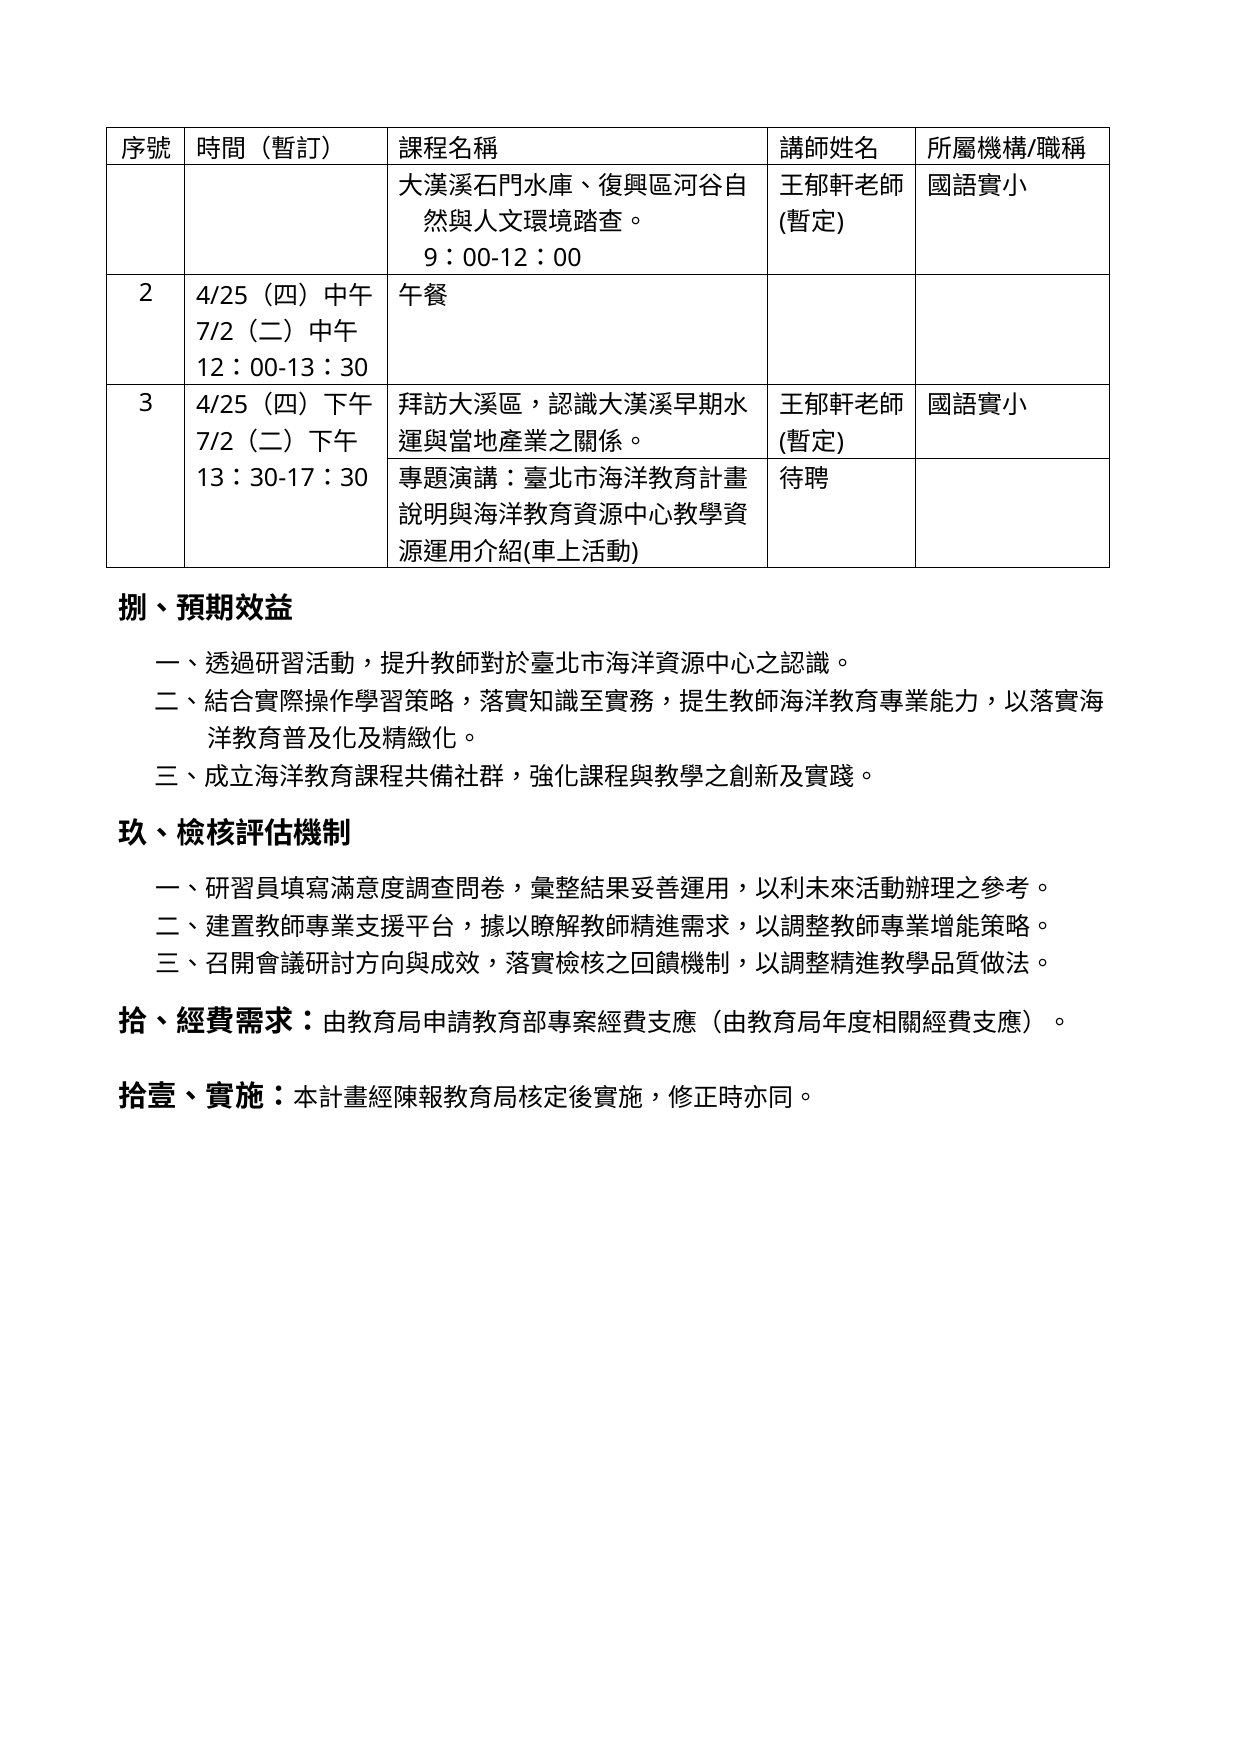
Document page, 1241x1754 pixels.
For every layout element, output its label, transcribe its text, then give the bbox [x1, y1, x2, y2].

text 一、透過研習活動，提升教師對於臺北市海洋資源中心之認識。 [156, 643, 1122, 681]
table_cell [768, 275, 915, 384]
table_header 序號 [107, 128, 184, 164]
table_cell 拜訪大溪區，認識大漢溪早期水運與當地產業之關係。 [388, 385, 767, 457]
table_cell [916, 275, 1109, 384]
text 一、研習員填寫滿意度調查問卷，彙整結果妥善運用，以利未來活動辦理之參考。 [156, 868, 1122, 906]
table_cell 4/25（四）中午 7/2（二）中午12：00-13：30 [185, 275, 387, 384]
table_cell 王郁軒老師 (暫定) [768, 385, 915, 457]
table_cell 大漢溪石門水庫、復興區河谷自然與人文環境踏查。 9：00-12：00 [388, 165, 767, 274]
table_cell 2 [107, 275, 184, 384]
text 三、成立海洋教育課程共備社群，強化課程與教學之創新及實踐。 [154, 756, 1122, 793]
table_cell 王郁軒老師 (暫定) [768, 165, 915, 274]
table_header 課程名稱 [388, 128, 767, 164]
text 玖、檢核評估機制 [118, 793, 1122, 868]
table_cell 3 [107, 385, 184, 567]
table_cell 4/25（四）下午 7/2（二）下午13：30-17：30 [185, 385, 387, 567]
table_cell [916, 459, 1109, 567]
table_header 講師姓名 [768, 128, 915, 164]
table_cell 國語實小 [916, 165, 1109, 274]
table_cell 專題演講：臺北市海洋教育計畫說明與海洋教育資源中心教學資源運用介紹(車上活動) [388, 459, 767, 567]
table_header 時間（暫訂） [185, 128, 387, 164]
list 拾壹、實施：本計畫經陳報教育局核定後實施，修正時亦同。 [118, 1056, 1122, 1131]
table_cell 待聘 [768, 459, 915, 567]
text 二、建置教師專業支援平台，據以瞭解教師精進需求，以調整教師專業增能策略。 [156, 906, 1122, 943]
table_header 所屬機構/職稱 [916, 128, 1109, 164]
text 拾、經費需求：由教育局申請教育部專案經費支應（由教育局年度相關經費支應）。 [118, 981, 1122, 1056]
text 二、結合實際操作學習策略，落實知識至實務，提生教師海洋教育專業能力，以落實海洋教育普及化及精緻化。 [154, 681, 1122, 756]
text 捌、預期效益 [118, 568, 1122, 643]
table_cell 午餐 [388, 275, 767, 384]
table_cell 國語實小 [916, 385, 1109, 457]
text 三、召開會議研討方向與成效，落實檢核之回饋機制，以調整精進教學品質做法。 [156, 943, 1122, 981]
